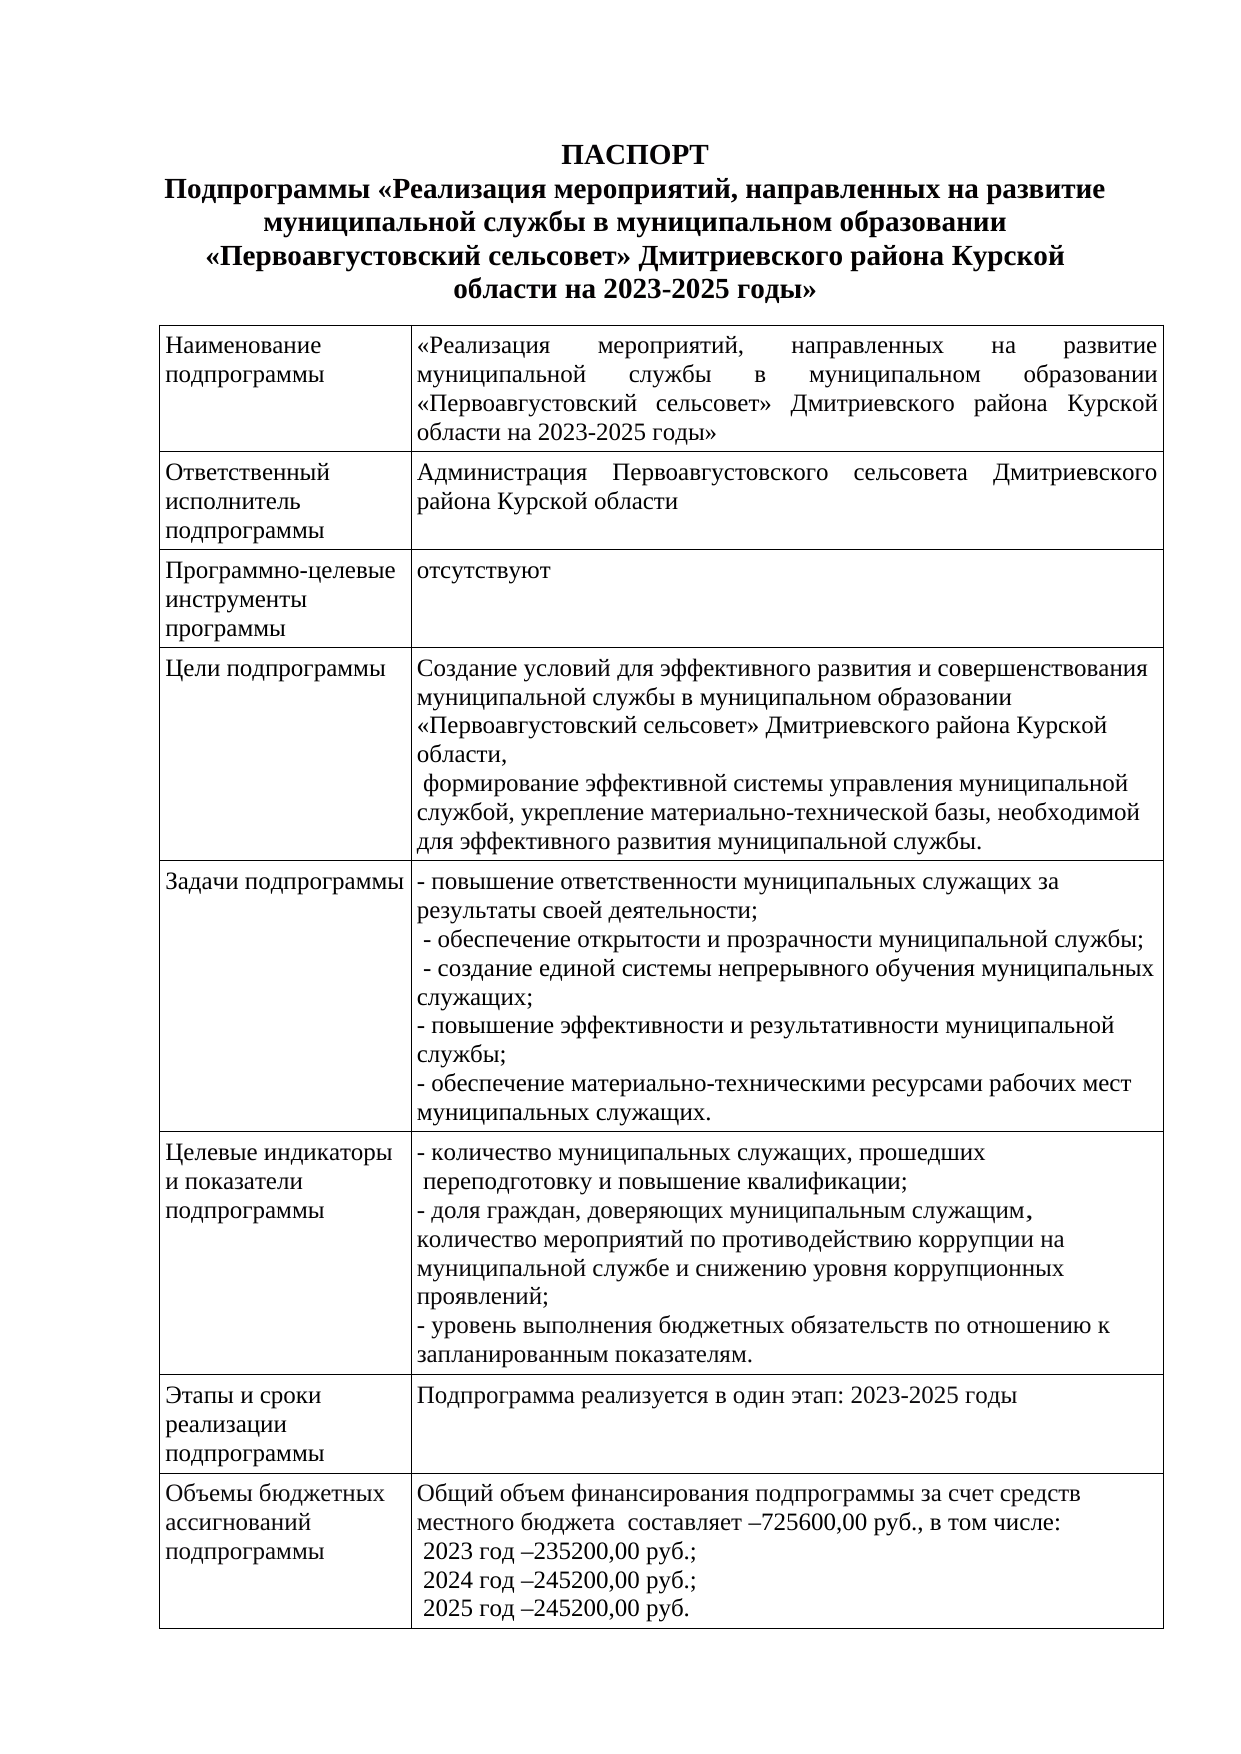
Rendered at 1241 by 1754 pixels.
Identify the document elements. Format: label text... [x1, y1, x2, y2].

table_cell - повышение ответственности муниципальных служащих за результаты своей деятельности; - обеспечение открытости и прозрачности муниципальной службы; - создание единой системы непрерывного обучения муниципальных служащих; - повышение эффективности и результативности муниципальной службы; - обеспечение материально-техническими ресурсами рабочих мест муниципальных служащих. [412, 861, 1163, 1131]
table_cell отсутствуют [412, 550, 1163, 647]
text Подпрограммы «Реализация мероприятий, направленных на развитие муниципальной службы в муниципальном образовании «Первоавгустовский сельсовет» Дмитриевского района Курской области на 2023-2025 годы» [159, 171, 1110, 305]
table_cell Этапы и сроки реализации подпрограммы [160, 1375, 411, 1472]
table_cell Общий объем финансирования подпрограммы за счет средств местного бюджета составляет –725600,00 руб., в том числе: 2023 год –235200,00 руб.; 2024 год –245200,00 руб.; 2025 год –245200,00 руб. [412, 1474, 1163, 1628]
table_cell Цели подпрограммы [160, 648, 411, 860]
text ПАСПОРТ [159, 137, 1110, 171]
table_cell Подпрограмма реализуется в один этап: 2023-2025 годы [412, 1375, 1163, 1472]
table_cell Создание условий для эффективного развития и совершенствования муниципальной службы в муниципальном образовании «Первоавгустовский сельсовет» Дмитриевского района Курской области, формирование эффективной системы управления муниципальной службой, укрепление материально-технической базы, необходимой для эффективного развития муниципальной службы. [412, 648, 1163, 860]
table_header Наименование подпрограммы [160, 326, 411, 451]
table_header «Реализация мероприятий, направленных на развитие муниципальной службы в муниципальном образовании «Первоавгустовский сельсовет» Дмитриевского района Курской области на 2023-2025 годы» [412, 326, 1163, 451]
table_cell Задачи подпрограммы [160, 861, 411, 1131]
table_cell - количество муниципальных служащих, прошедших переподготовку и повышение квалификации; - доля граждан, доверяющих муниципальным служащим, количество мероприятий по противодействию коррупции на муниципальной службе и снижению уровня коррупционных проявлений; - уровень выполнения бюджетных обязательств по отношению к запланированным показателям. [412, 1132, 1163, 1373]
table_cell Объемы бюджетных ассигнований подпрограммы [160, 1474, 411, 1628]
table_cell Целевые индикаторы и показатели подпрограммы [160, 1132, 411, 1373]
table_cell Ответственный исполнитель подпрограммы [160, 452, 411, 549]
table_cell Администрация Первоавгустовского сельсовета Дмитриевского района Курской области [412, 452, 1163, 549]
table_cell Программно-целевые инструменты программы [160, 550, 411, 647]
